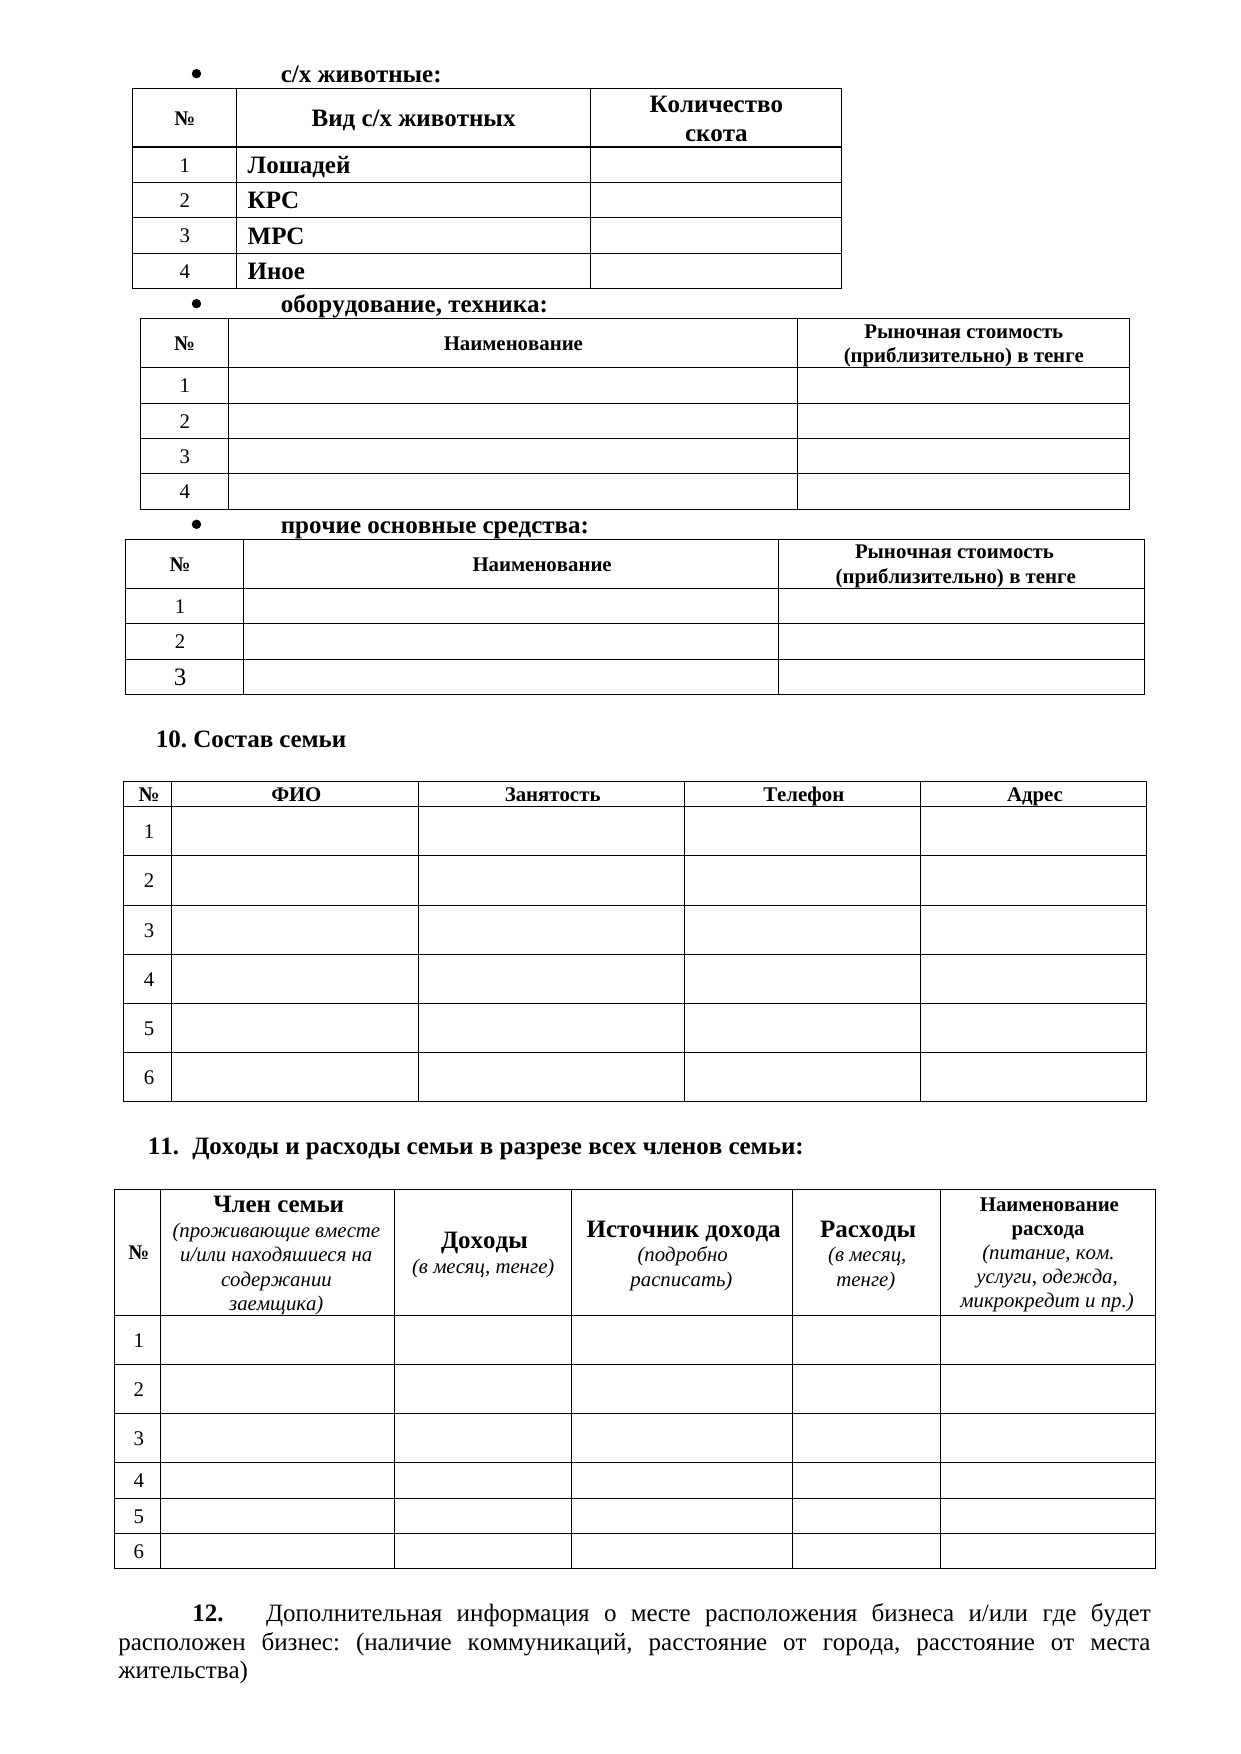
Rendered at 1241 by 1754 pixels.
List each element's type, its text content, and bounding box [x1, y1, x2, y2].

table_header Количество скота [591, 89, 841, 146]
table_header Член семьи (проживающие вместе и/или находяшиеся на содержании заемщика) [161, 1190, 394, 1314]
table_cell 3 [115, 1414, 160, 1462]
list оборудование, техника: [118, 289, 1152, 318]
table_cell 2 [141, 404, 228, 438]
table_cell [244, 589, 778, 623]
table_cell [161, 1463, 394, 1497]
table_cell [793, 1316, 940, 1364]
list прочие основные средства: [118, 510, 1152, 538]
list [118, 1598, 1152, 1684]
table_cell [419, 1053, 684, 1101]
table_cell [941, 1365, 1155, 1413]
table_header Расходы (в месяц, тенге) [793, 1190, 940, 1314]
table_cell [172, 906, 418, 954]
table_cell [798, 368, 1129, 402]
table_cell 4 [124, 955, 171, 1003]
table_header № [115, 1190, 160, 1314]
table_cell [161, 1414, 394, 1462]
table_cell [685, 856, 920, 904]
table_cell [685, 1004, 920, 1052]
table_cell [395, 1499, 571, 1533]
table_cell [172, 1053, 418, 1101]
table_cell 3 [124, 906, 171, 954]
table_cell [572, 1316, 792, 1364]
list Доходы и расходы семьи в разрезе всех членов семьи: [118, 1131, 1152, 1160]
table_cell [172, 1004, 418, 1052]
table_cell [419, 807, 684, 855]
table_cell [161, 1534, 394, 1568]
table_cell [793, 1499, 940, 1533]
table_cell [229, 368, 797, 402]
table_cell МРС [237, 218, 590, 253]
table_cell [395, 1414, 571, 1462]
table_cell [798, 404, 1129, 438]
table_cell [921, 1053, 1146, 1101]
table_cell [395, 1534, 571, 1568]
table_cell [921, 955, 1146, 1003]
table_cell [172, 807, 418, 855]
table_cell 3 [126, 660, 243, 694]
table_cell [244, 624, 778, 658]
table_cell [941, 1534, 1155, 1568]
table_cell [395, 1365, 571, 1413]
table_header Занятость [419, 782, 684, 806]
table_header Наименование [229, 319, 797, 367]
table_cell [685, 955, 920, 1003]
table_cell 6 [115, 1534, 160, 1568]
table_cell [229, 439, 797, 473]
table_cell [229, 474, 797, 509]
table_cell [572, 1499, 792, 1533]
table_cell 5 [124, 1004, 171, 1052]
list с/х животные: [118, 59, 1152, 88]
table_header Рыночная стоимость (приблизительно) в тенге [798, 319, 1129, 367]
table_header Вид с/х животных [237, 89, 590, 146]
table_cell [172, 856, 418, 904]
table_cell 2 [124, 856, 171, 904]
table_cell [419, 1004, 684, 1052]
table_header № [141, 319, 228, 367]
table_header Адрес [921, 782, 1146, 806]
table_cell КРС [237, 183, 590, 217]
table_header Источник дохода (подробно расписать) [572, 1190, 792, 1314]
table_cell [395, 1463, 571, 1497]
table_cell [793, 1414, 940, 1462]
table_header Рыночная стоимость (приблизительно) в тенге [779, 540, 1144, 588]
list Состав семьи [156, 724, 1152, 752]
table_cell [941, 1499, 1155, 1533]
table_cell 1 [124, 807, 171, 855]
table_cell [798, 474, 1129, 509]
table_header Телефон [685, 782, 920, 806]
table_cell 2 [126, 624, 243, 658]
table_cell [591, 148, 841, 182]
table_cell [779, 589, 1144, 623]
table_cell [161, 1499, 394, 1533]
table_cell [244, 660, 778, 694]
table_cell 3 [133, 218, 236, 253]
table_cell [779, 624, 1144, 658]
table_cell [685, 906, 920, 954]
table_cell [793, 1365, 940, 1413]
table_cell [793, 1463, 940, 1497]
table_cell [591, 218, 841, 253]
table_cell 5 [115, 1499, 160, 1533]
table_cell 4 [133, 254, 236, 288]
table_cell 3 [141, 439, 228, 473]
table_cell [941, 1316, 1155, 1364]
table_header Наименование расхода (питание, ком. услуги, одежда, микрокредит и пр.) [941, 1190, 1155, 1314]
table_cell [921, 807, 1146, 855]
table_cell Лошадей [237, 148, 590, 182]
table_header Доходы (в месяц, тенге) [395, 1190, 571, 1314]
table_cell 6 [124, 1053, 171, 1101]
table_cell 2 [115, 1365, 160, 1413]
table_header ФИО [172, 782, 418, 806]
table_cell 1 [133, 148, 236, 182]
table_cell [572, 1365, 792, 1413]
table_cell [572, 1534, 792, 1568]
table_cell [419, 955, 684, 1003]
table_cell [395, 1316, 571, 1364]
table_cell [941, 1414, 1155, 1462]
table_header Наименование [244, 540, 778, 588]
table_header № [126, 540, 243, 588]
table_cell [685, 807, 920, 855]
table_cell [172, 955, 418, 1003]
table_cell [591, 183, 841, 217]
table_header № [124, 782, 171, 806]
table_cell [798, 439, 1129, 473]
table_cell [572, 1463, 792, 1497]
table_cell 2 [133, 183, 236, 217]
table_cell Иное [237, 254, 590, 288]
table_cell [921, 1004, 1146, 1052]
table_cell 4 [115, 1463, 160, 1497]
table_cell [161, 1365, 394, 1413]
table_cell [419, 906, 684, 954]
table_cell [685, 1053, 920, 1101]
table_cell 1 [141, 368, 228, 402]
table_cell [419, 856, 684, 904]
table_cell [921, 906, 1146, 954]
table_cell [941, 1463, 1155, 1497]
table_header № [133, 89, 236, 146]
table_cell [591, 254, 841, 288]
table_cell [229, 404, 797, 438]
table_cell [572, 1414, 792, 1462]
table_cell 1 [126, 589, 243, 623]
table_cell [793, 1534, 940, 1568]
table_cell 4 [141, 474, 228, 509]
table_cell 1 [115, 1316, 160, 1364]
table_cell [161, 1316, 394, 1364]
table_cell [779, 660, 1144, 694]
table_cell [921, 856, 1146, 904]
